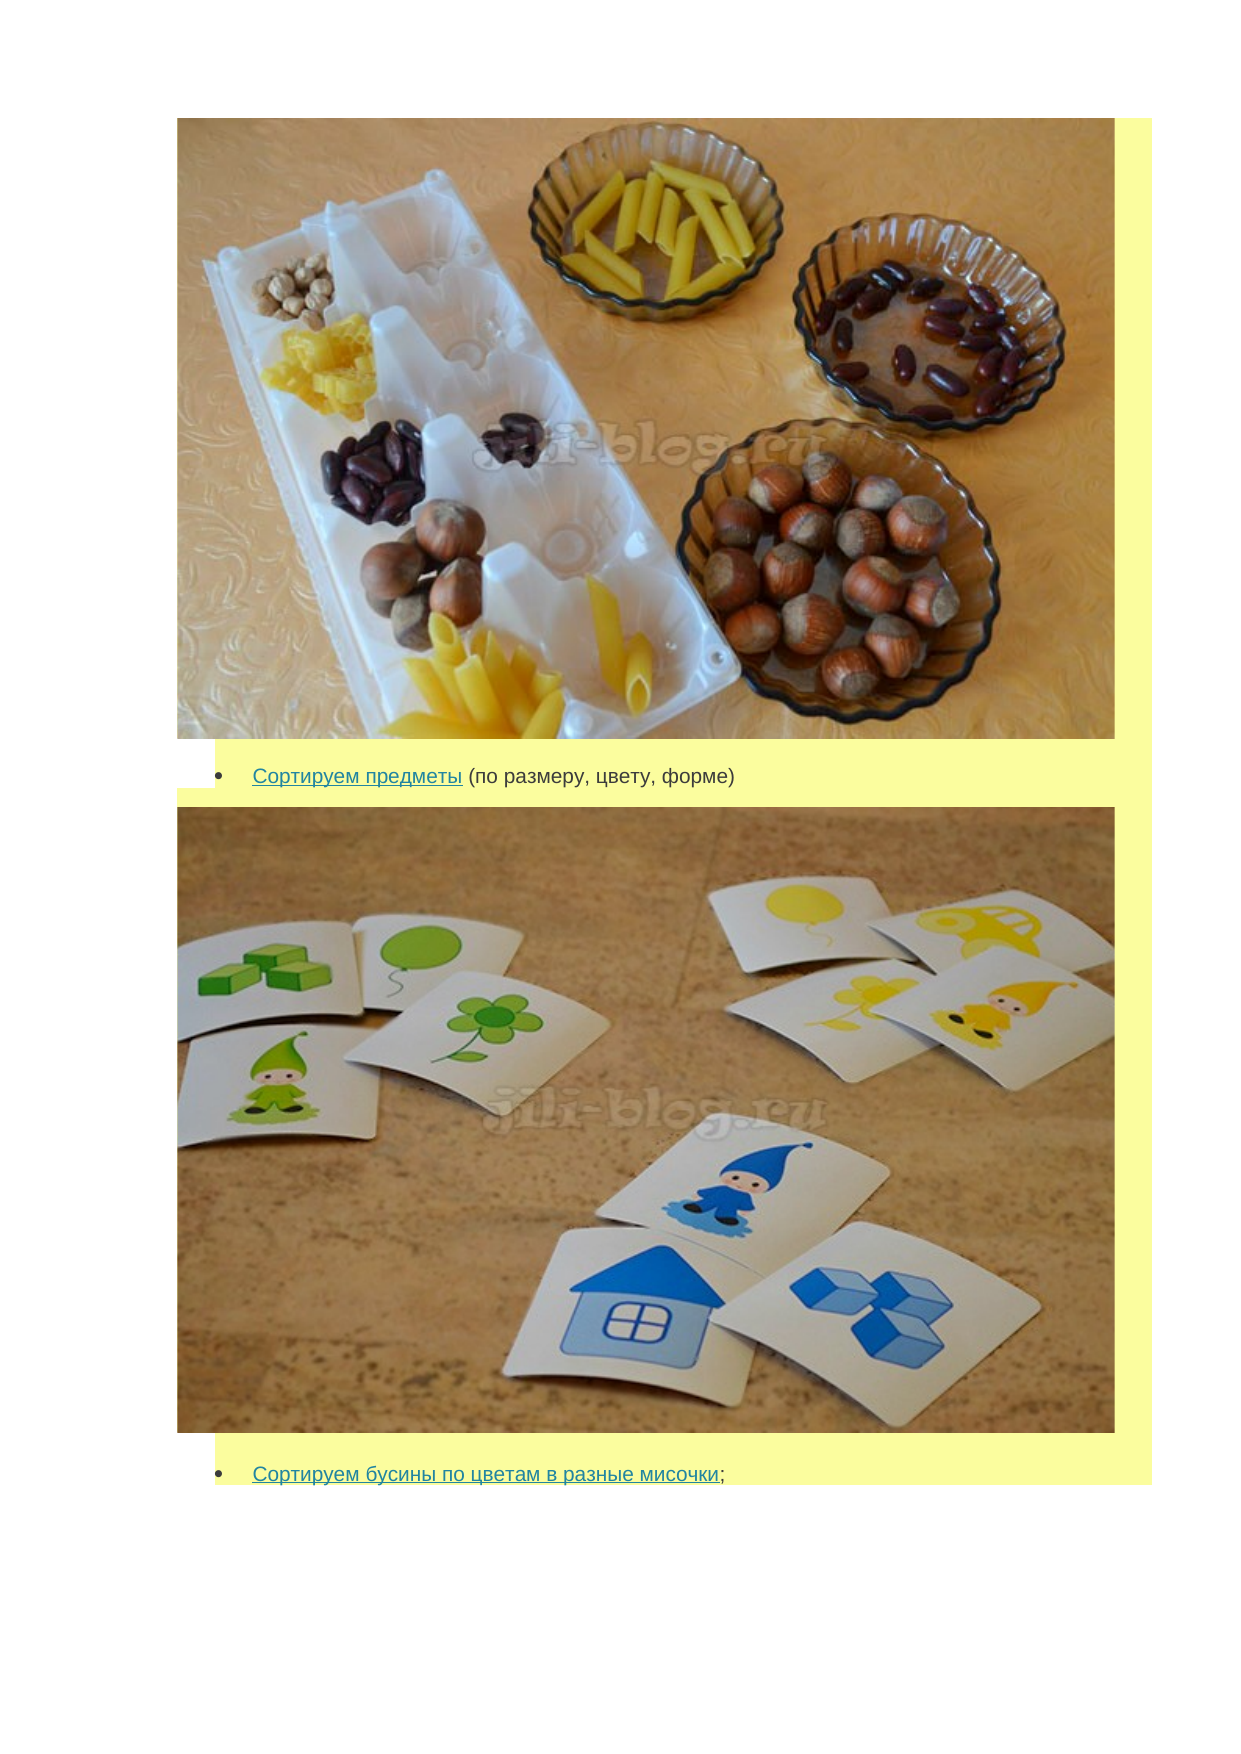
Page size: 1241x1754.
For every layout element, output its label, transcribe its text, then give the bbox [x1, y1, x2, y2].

picture [177, 807, 1115, 1433]
picture [177, 118, 1115, 739]
list Сортируем бусины по цветам в разные мисочки; [215, 1461, 1152, 1485]
list Сортируем предметы (по размеру, цвету, форме) [215, 757, 1152, 788]
